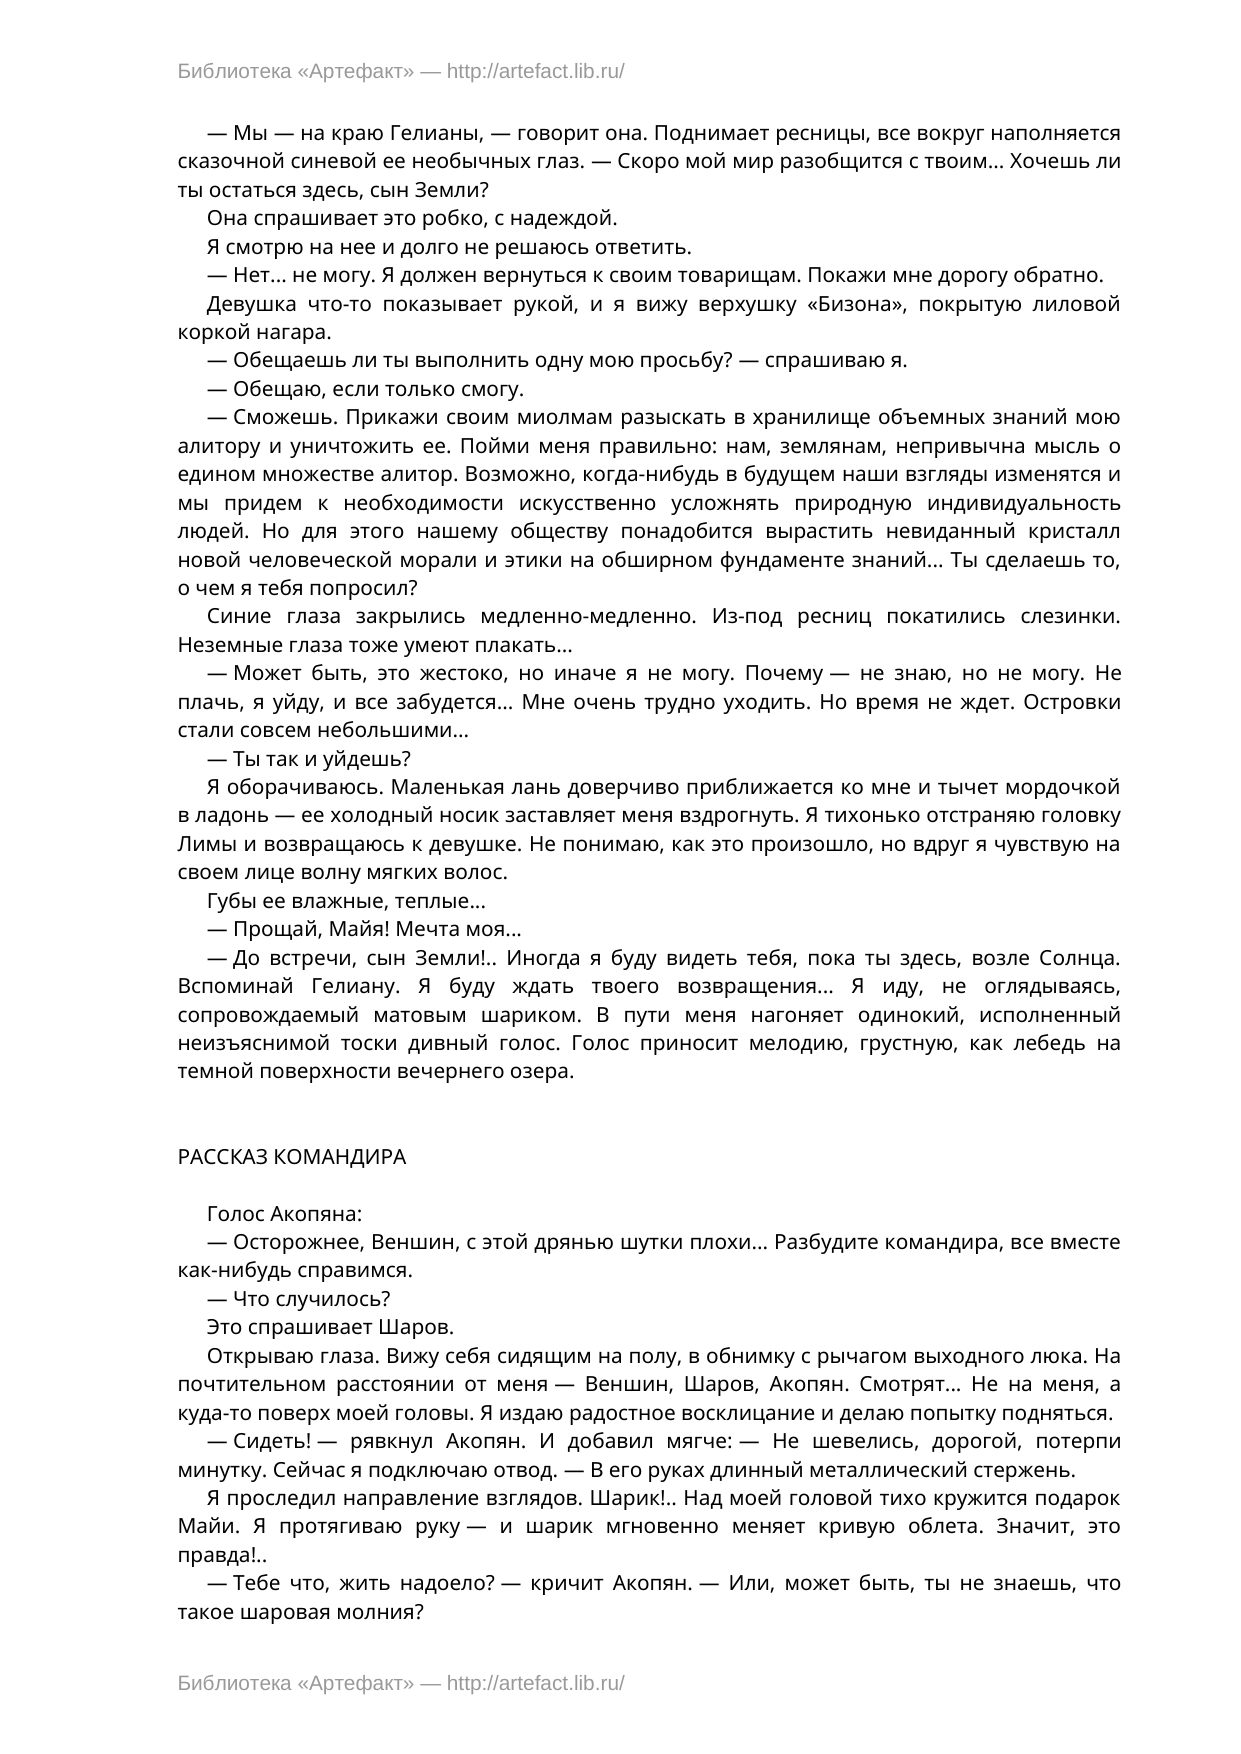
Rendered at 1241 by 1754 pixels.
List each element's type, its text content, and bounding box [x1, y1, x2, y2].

text — Мы — на краю Гелианы, — говорит она. Поднимает ресницы, все вокруг наполняется сказочной синевой ее необычных глаз. — Скоро мой мир разобщится с твоим... Хочешь ли ты остаться здесь, сын Земли? [177, 118, 1122, 203]
text — Тебе что, жить надоело? — кричит Акопян. — Или, может быть, ты не знаешь, что такое шаровая молния? [177, 1568, 1122, 1625]
text — Обещаешь ли ты выполнить одну мою просьбу? — спрашиваю я. [177, 346, 1122, 374]
subtitle РАССКАЗ КОМАНДИРА [177, 1142, 1122, 1170]
text Девушка что-то показывает рукой, и я вижу верхушку «Бизона», покрытую лиловой коркой нагара. [177, 289, 1122, 346]
text Синие глаза закрылись медленно-медленно. Из-под ресниц покатились слезинки. Неземные глаза тоже умеют плакать... [177, 602, 1122, 658]
text Она спрашивает это робко, с надеждой. [177, 203, 1122, 232]
text — Что случилось? [177, 1284, 1122, 1312]
text Губы ее влажные, теплые... [177, 886, 1122, 914]
text — Ты так и уйдешь? [177, 744, 1122, 772]
text Голос Акопяна: [177, 1199, 1122, 1227]
text Я проследил направление взглядов. Шарик!.. Над моей головой тихо кружится подарок Майи. Я протягиваю руку — и шарик мгновенно меняет кривую облета. Значит, это правда!.. [177, 1483, 1122, 1568]
text Я смотрю на нее и долго не решаюсь ответить. [177, 232, 1122, 260]
text — До встречи, сын Земли!.. Иногда я буду видеть тебя, пока ты здесь, возле Солнца. Вспоминай Гелиану. Я буду ждать твоего возвращения... Я иду, не оглядываясь, сопровождаемый матовым шариком. В пути меня нагоняет одинокий, исполненный неизъяснимой тоски дивный голос. Голос приносит мелодию, грустную, как лебедь на темной поверхности вечернего озера. [177, 943, 1122, 1085]
text — Осторожнее, Веншин, с этой дрянью шутки плохи... Разбудите командира, все вместе как-нибудь справимся. [177, 1227, 1122, 1284]
text — Нет... не могу. Я должен вернуться к своим товарищам. Покажи мне дорогу обратно. [177, 260, 1122, 289]
text Открываю глаза. Вижу себя сидящим на полу, в обнимку с рычагом выходного люка. На почтительном расстоянии от меня — Веншин, Шаров, Акопян. Смотрят... Не на меня, а куда-то поверх моей головы. Я издаю радостное восклицание и делаю попытку подняться. [177, 1341, 1122, 1426]
text — Прощай, Майя! Мечта моя... [177, 914, 1122, 943]
text — Сидеть! — рявкнул Акопян. И добавил мягче: — Не шевелись, дорогой, потерпи минутку. Сейчас я подключаю отвод. — В его руках длинный металлический стержень. [177, 1426, 1122, 1483]
text Это спрашивает Шаров. [177, 1312, 1122, 1341]
text Я оборачиваюсь. Маленькая лань доверчиво приближается ко мне и тычет мордочкой в ладонь — ее холодный носик заставляет меня вздрогнуть. Я тихонько отстраняю головку Лимы и возвращаюсь к девушке. Не понимаю, как это произошло, но вдруг я чувствую на своем лице волну мягких волос. [177, 772, 1122, 886]
text — Может быть, это жестоко, но иначе я не могу. Почему — не знаю, но не могу. Не плачь, я уйду, и все забудется... Мне очень трудно уходить. Но время не ждет. Островки стали совсем небольшими... [177, 658, 1122, 744]
text — Сможешь. Прикажи своим миолмам разыскать в хранилище объемных знаний мою алитору и уничтожить ее. Пойми меня правильно: нам, землянам, непривычна мысль о едином множестве алитор. Возможно, когда-нибудь в будущем наши взгляды изменятся и мы придем к необходимости искусственно усложнять природную индивидуальность людей. Но для этого нашему обществу понадобится вырастить невиданный кристалл новой человеческой морали и этики на обширном фундаменте знаний... Ты сделаешь то, о чем я тебя попросил? [177, 402, 1122, 602]
text — Обещаю, если только смогу. [177, 374, 1122, 402]
